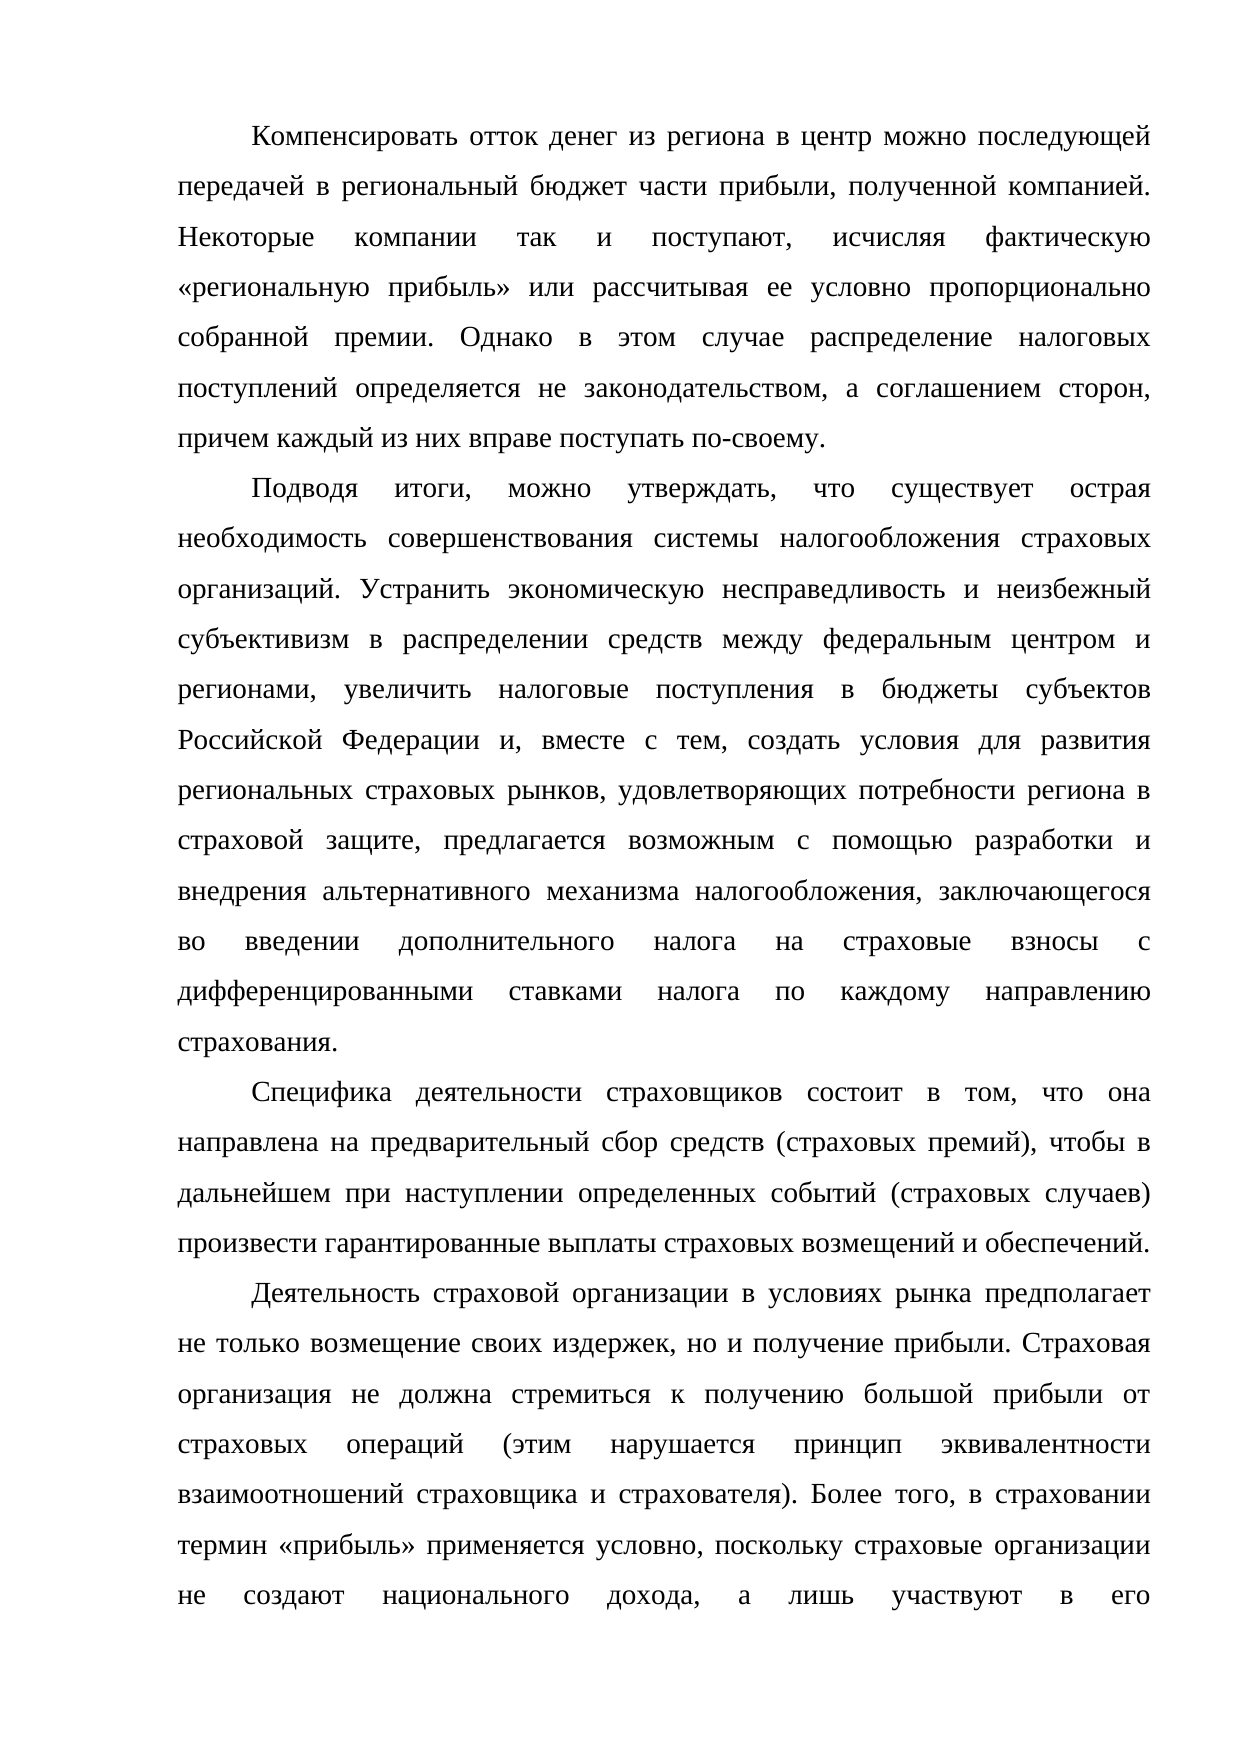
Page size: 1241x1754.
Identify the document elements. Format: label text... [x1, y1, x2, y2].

text Специфика деятельности страховщиков состоит в том, что она направлена на предварительный сбор средств (страховых премий), чтобы в дальнейшем при наступлении определенных событий (страховых случаев) произвести гарантированные выплаты страховых возмещений и обеспечений. [177, 1074, 1152, 1258]
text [177, 1275, 1152, 1611]
text Подводя итоги, можно утверждать, что существует острая необходимость совершенствования системы налогообложения страховых организаций. Устранить экономическую несправедливость и неизбежный субъективизм в распределении средств между федеральным центром и регионами, увеличить налоговые поступления в бюджеты субъектов Российской Федерации и, вместе с тем, создать условия для развития региональных страховых рынков, удовлетворяющих потребности региона в страховой защите, предлагается возможным с помощью разработки и внедрения альтернативного механизма налогообложения, заключающегося во введении дополнительного налога на страховые взносы с дифференцированными ставками налога по каждому направлению страхования. [177, 470, 1152, 1057]
text Компенсировать отток денег из региона в центр можно последующей передачей в региональный бюджет части прибыли, полученной компанией. Некоторые компании так и поступают, исчисляя фактическую «региональную прибыль» или рассчитывая ее условно пропорционально собранной премии. Однако в этом случае распределение налоговых поступлений определяется не законодательством, а соглашением сторон, причем каждый из них вправе поступать по-своему. [177, 118, 1152, 453]
